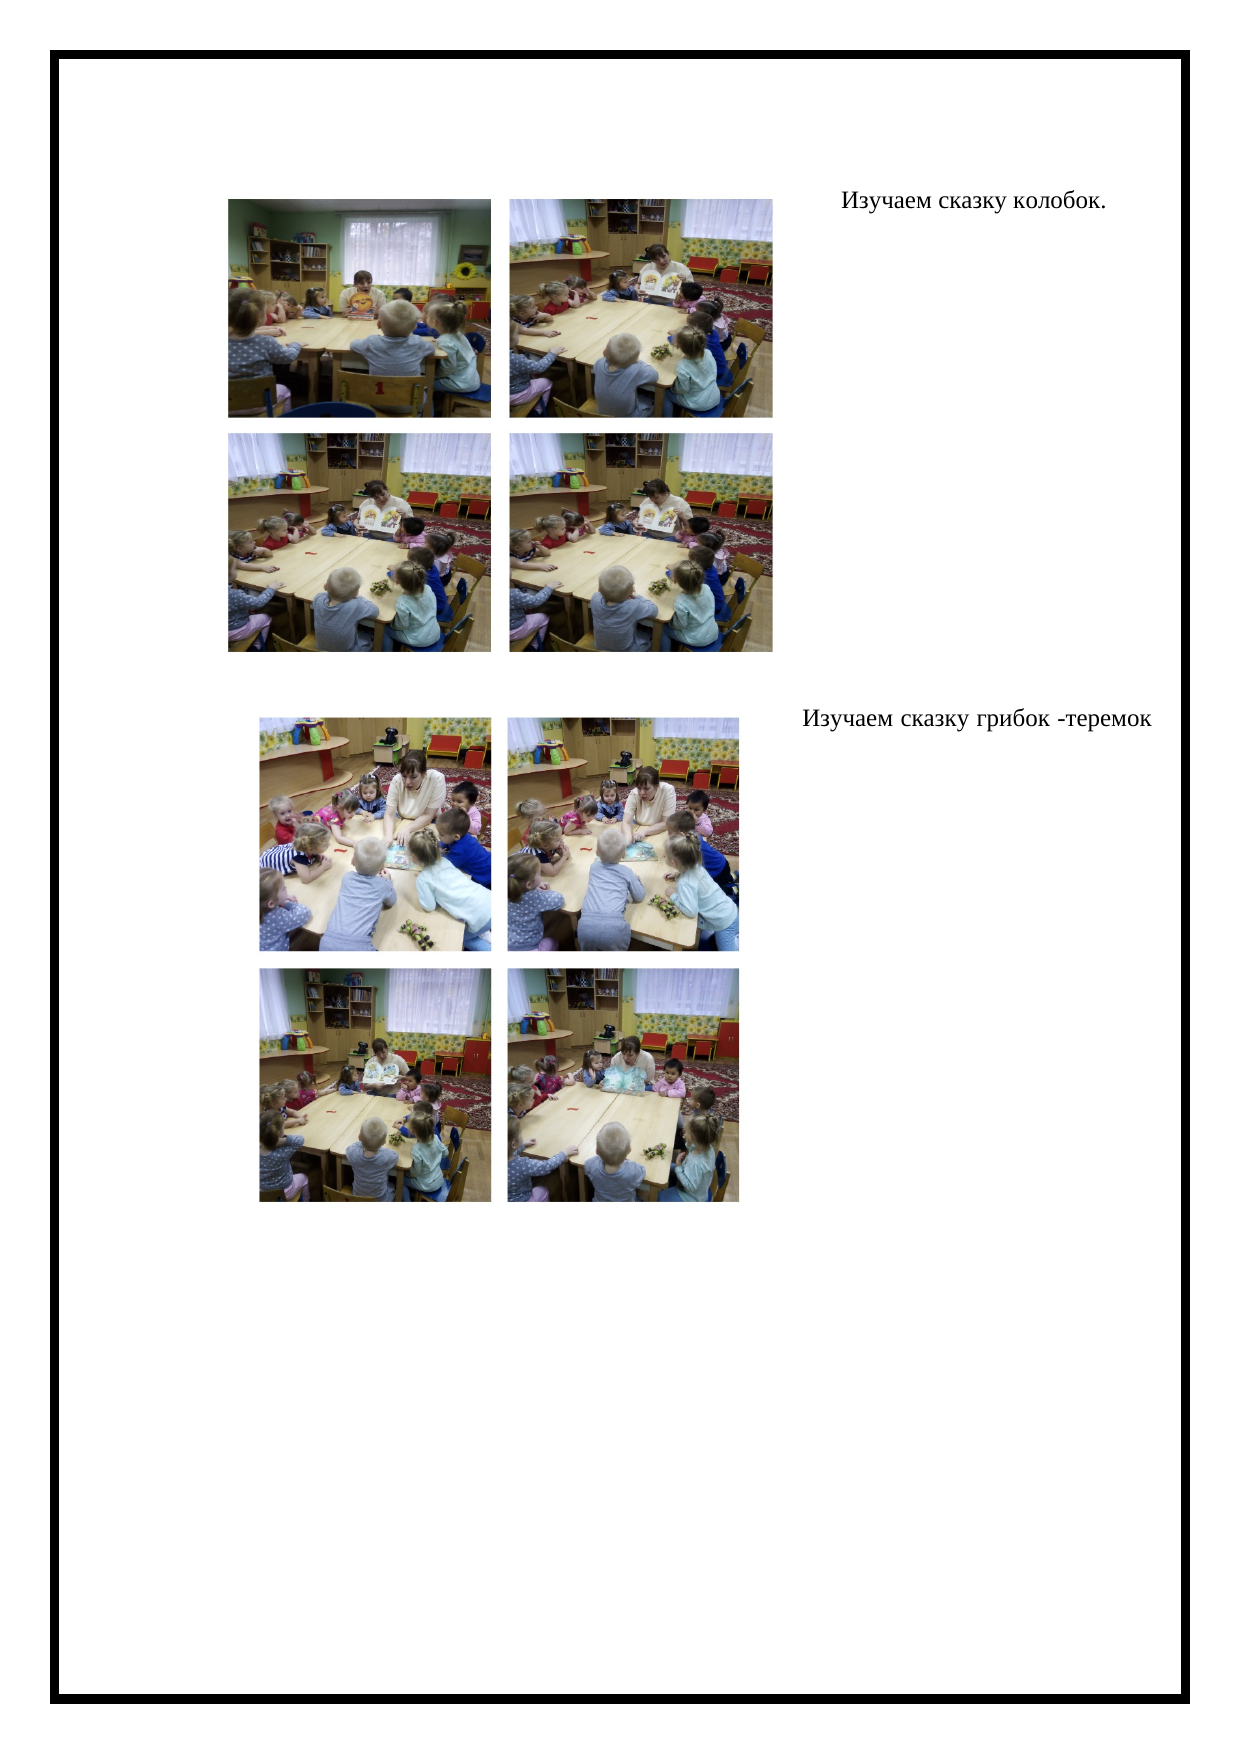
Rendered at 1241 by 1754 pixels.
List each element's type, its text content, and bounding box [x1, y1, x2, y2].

text Изучаем сказку колобок. [823, 185, 1152, 214]
picture [177, 156, 823, 1247]
text Изучаем сказку грибок -теремок [177, 703, 1152, 1275]
